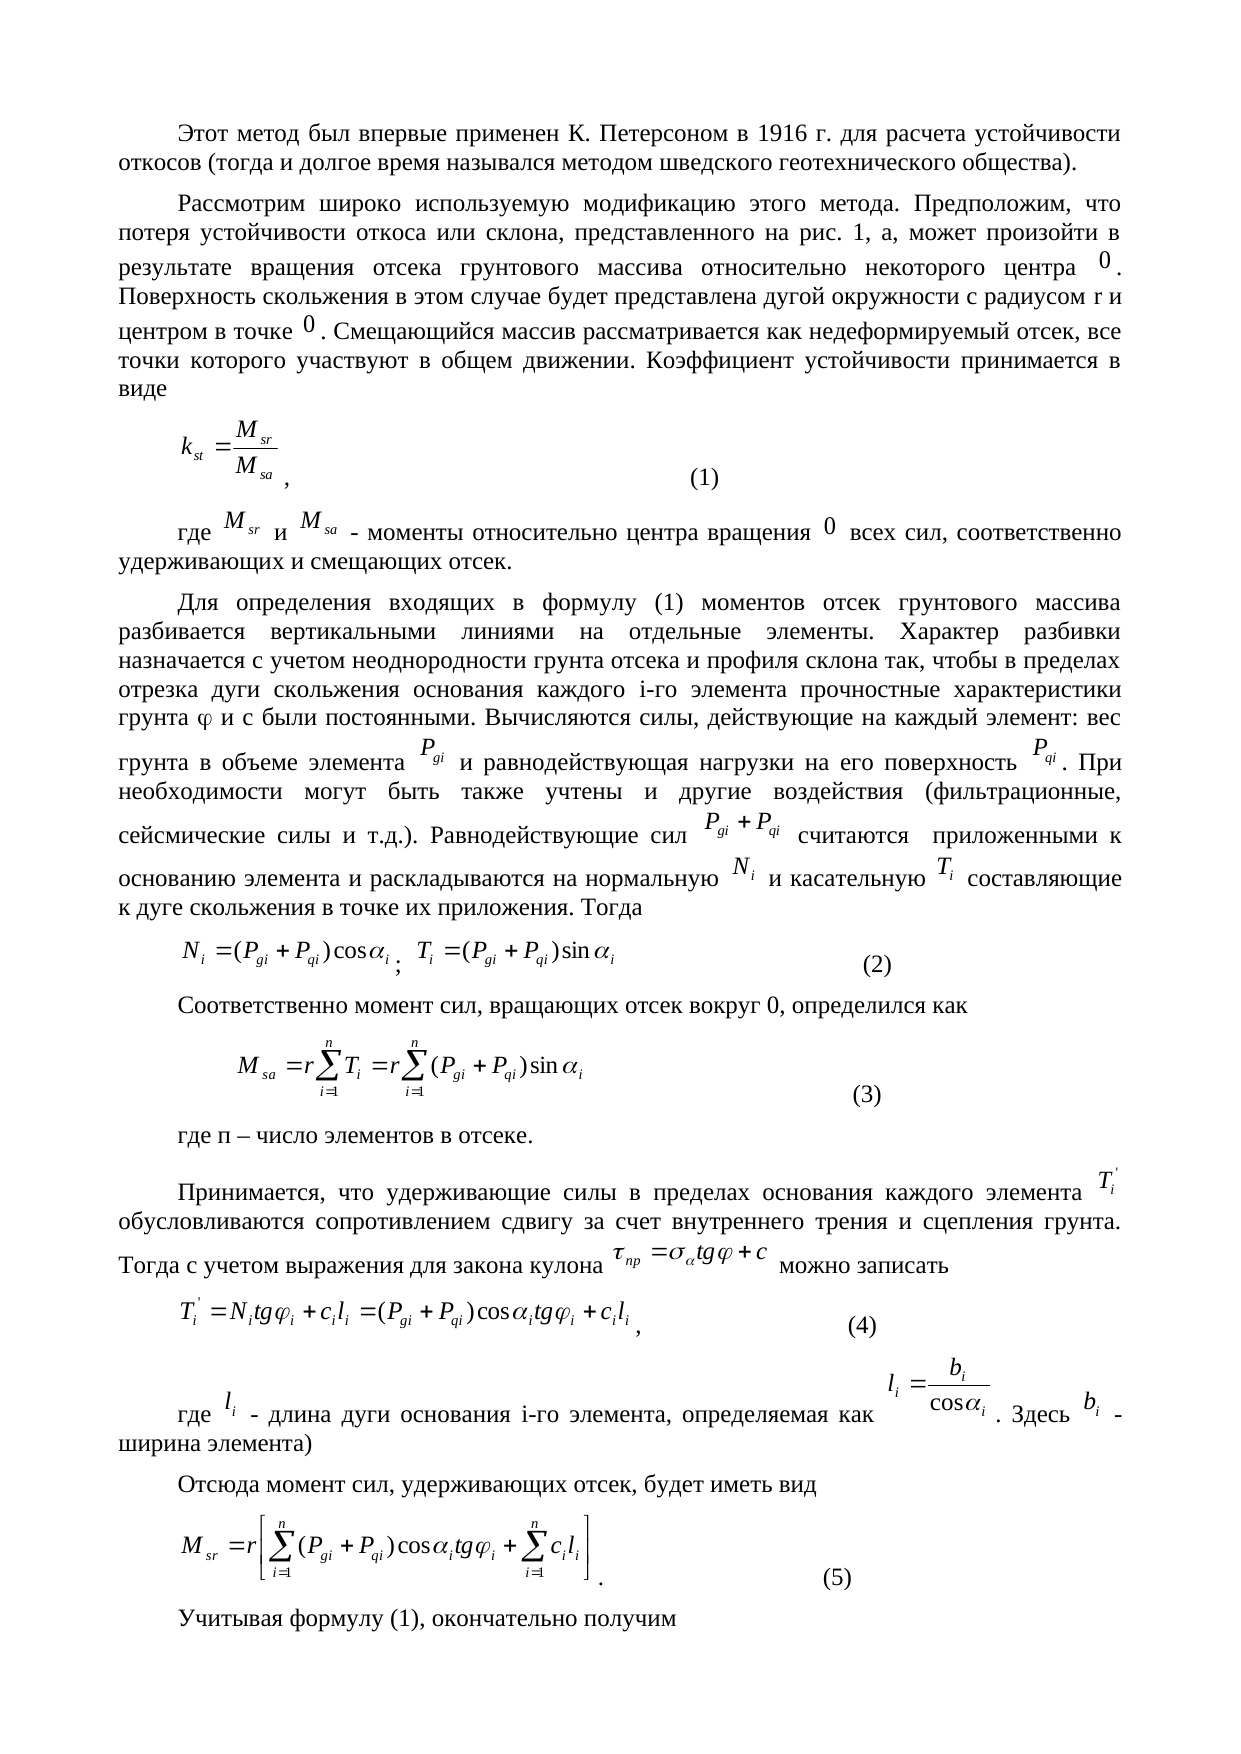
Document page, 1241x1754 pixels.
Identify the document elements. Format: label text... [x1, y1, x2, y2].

text , (4) [118, 1292, 1122, 1339]
text Учитывая формулу (1), окончательно получим [118, 1603, 1122, 1632]
text . (5) [118, 1510, 1122, 1591]
text Для определения входящих в формулу (1) моментов отсек грунтового массива разбивается вертикальными линиями на отдельные элементы. Характер разбивки назначается с учетом неоднородности грунта отсека и профиля склона так, чтобы в пределах отрезка дуги скольжения основания каждого i-го элемента прочностные характеристики грунта и с были постоянными. Вычисляются силы, действующие на каждый элемент: вес грунта в объеме элемента и равнодействующая нагрузки на его поверхность . При необходимости могут быть также учтены и другие воздействия (фильтрационные, сейсмические силы и т.д.). Равнодействующие сил считаются приложенными к основанию элемента и раскладываются на нормальную и касательную составляющие к дуге скольжения в точке их приложения. Тогда [118, 587, 1122, 921]
text Этот метод был впервые применен К. Петерсоном в 1916 г. для расчета устойчивости откосов (тогда и долгое время назывался методом шведского геотехнического общества). [118, 118, 1122, 176]
text Соответственно момент сил, вращающих отсек вокруг 0, определился как [118, 990, 1122, 1019]
text Рассмотрим широко используемую модификацию этого метода. Предположим, что потеря устойчивости откоса или склона, представленного на рис. 1, а, может произойти в результате вращения отсека грунтового массива относительно некоторого центра . Поверхность скольжения в этом случае будет представлена дугой окружности с радиусом r и центром в точке . Смещающийся массив рассматривается как недеформируемый отсек, все точки которого участвуют в общем движении. Коэффициент устойчивости принимается в виде [118, 188, 1122, 402]
text (3) [118, 1032, 1122, 1107]
text Принимается, что удерживающие силы в пределах основания каждого элемента обусловливаются сопротивлением сдвигу за счет внутреннего трения и сцепления грунта. Тогда с учетом выражения для закона кулона можно записать [118, 1161, 1122, 1279]
text где - длина дуги основания i-го элемента, определяемая как . Здесь - ширина элемента) [118, 1352, 1122, 1456]
text Отсюда момент сил, удерживающих отсек, будет иметь вид [118, 1469, 1122, 1498]
text ; (2) [118, 933, 1122, 978]
text где и - моменты относительно центра вращения всех сил, соответственно удерживающих и смещающих отсек. [118, 503, 1122, 575]
text где п – число элементов в отсеке. [118, 1120, 1122, 1149]
text , (1) [118, 415, 1122, 491]
